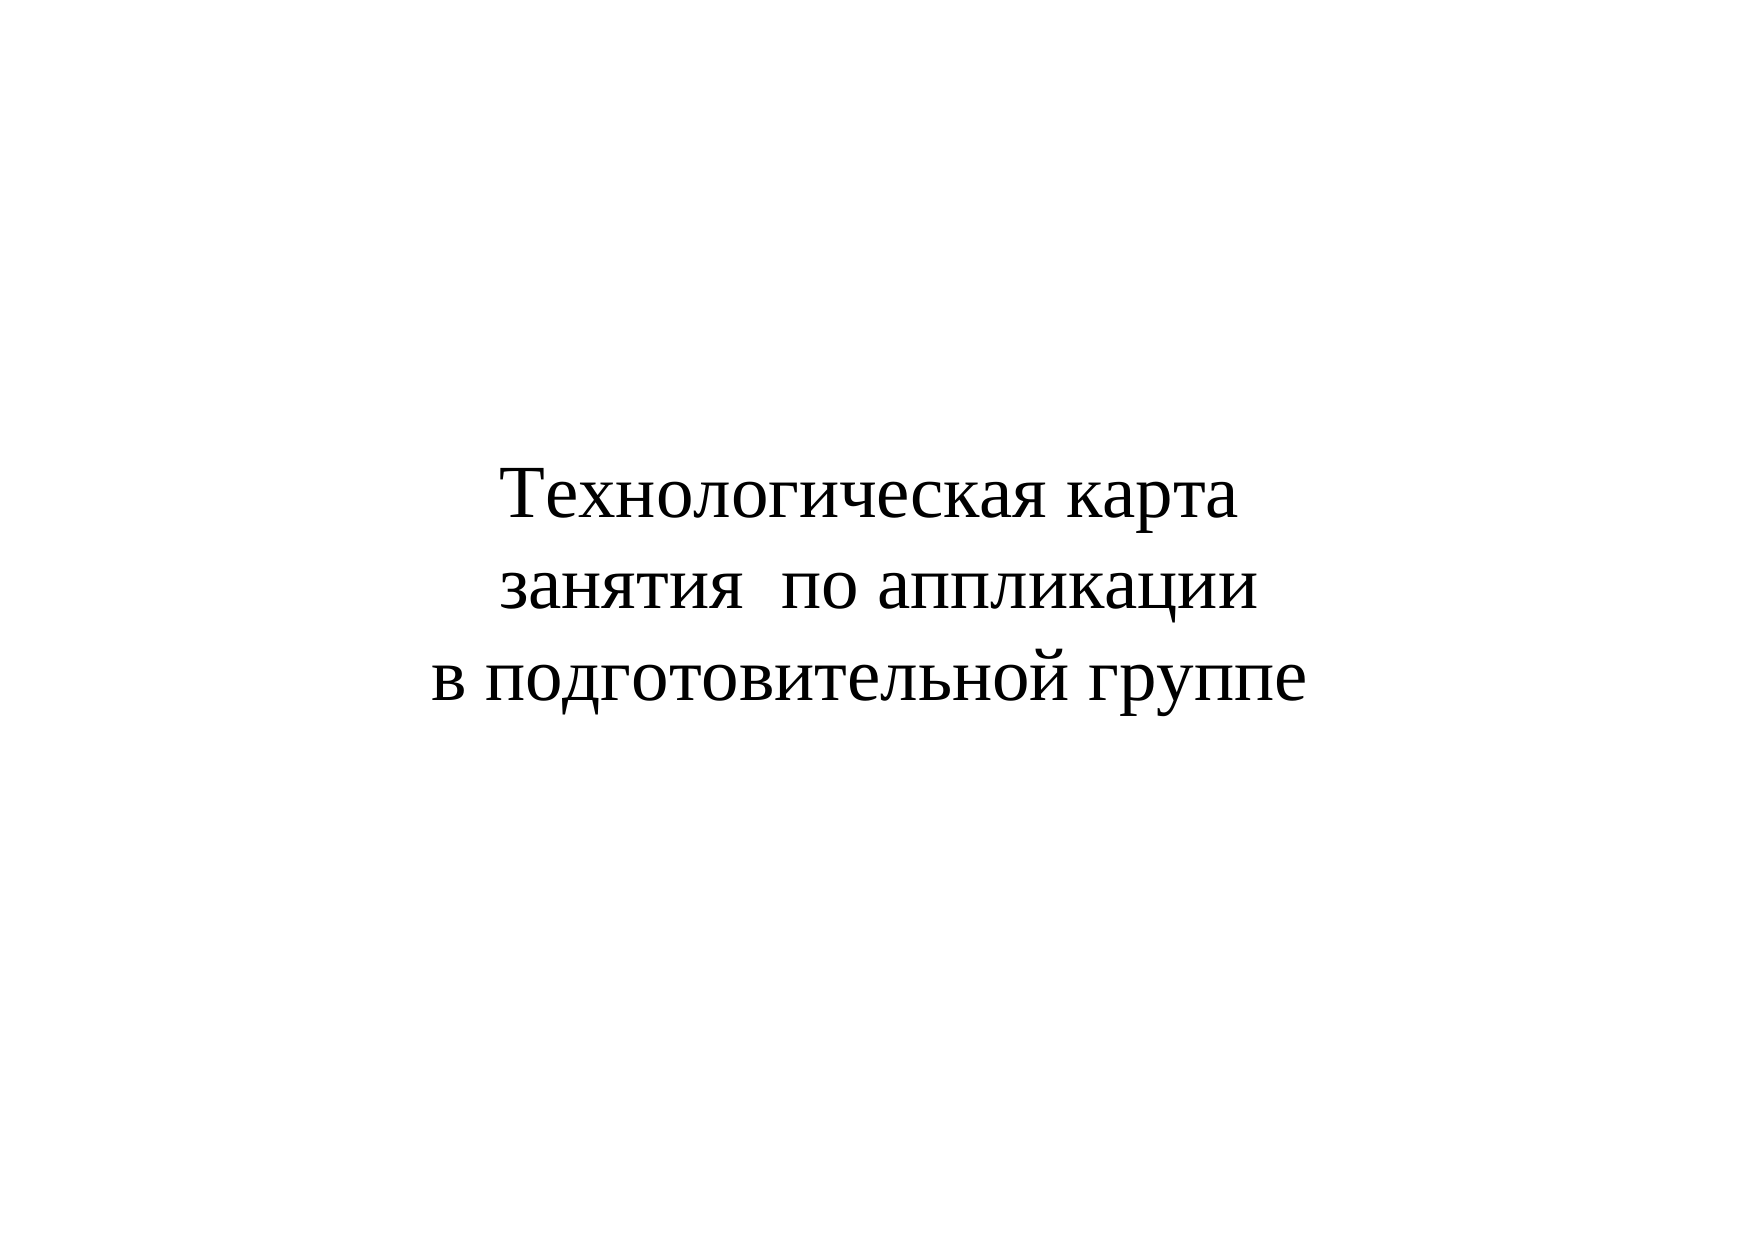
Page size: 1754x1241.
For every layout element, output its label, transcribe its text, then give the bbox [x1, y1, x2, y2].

text занятия по аппликации [103, 538, 1636, 625]
text Технологическая карта [103, 447, 1636, 533]
text в подготовительной группе [103, 630, 1636, 716]
